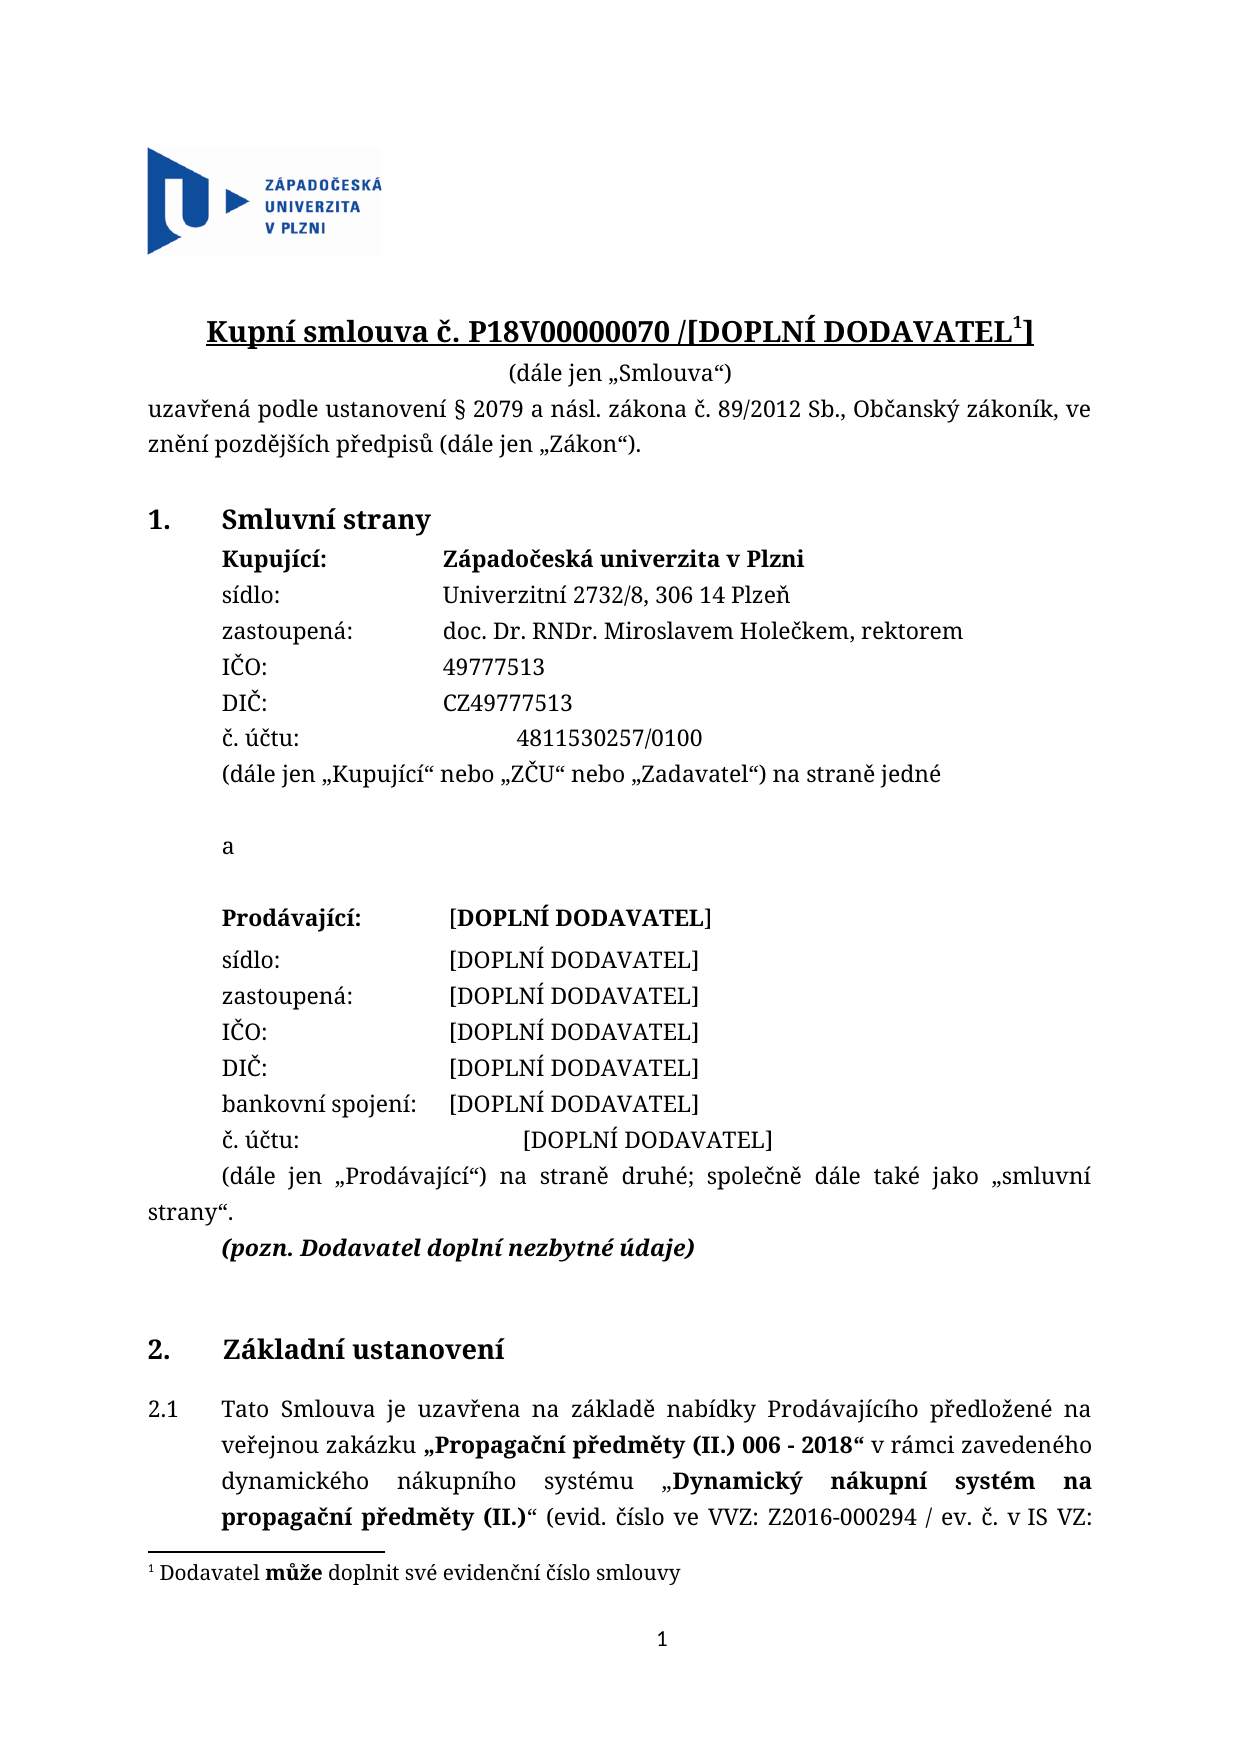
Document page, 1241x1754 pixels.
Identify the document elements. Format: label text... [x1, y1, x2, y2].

list Smluvní strany [148, 500, 1092, 537]
text (dále jen „Kupující“ nebo „ZČU“ nebo „Zadavatel“) na straně jedné [222, 758, 1092, 789]
text sídlo: [DOPLNÍ DODAVATEL] [222, 944, 1092, 976]
text zastoupená: [DOPLNÍ DODAVATEL] [222, 980, 1092, 1011]
text IČO: [DOPLNÍ DODAVATEL] [222, 1016, 1092, 1047]
text IČO: 49777513 [222, 651, 1092, 682]
text a [222, 830, 1092, 861]
picture [147, 147, 382, 255]
text bankovní spojení: [DOPLNÍ DODAVATEL] [148, 1088, 1092, 1119]
text (dále jen „Prodávající“) na straně druhé; společně dále také jako „smluvní strany“. [148, 1160, 1092, 1227]
text č. účtu: 4811530257/0100 [222, 722, 1092, 754]
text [148, 1393, 1092, 1532]
text DIČ: [DOPLNÍ DODAVATEL] [222, 1052, 1092, 1083]
text (pozn. Dodavatel doplní nezbytné údaje) [148, 1232, 1092, 1263]
text č. účtu: [DOPLNÍ DODAVATEL] [222, 1124, 1092, 1155]
text (dále jen „Smlouva“) [148, 357, 1092, 388]
text Kupní smlouva č. P18V00000070 /[DOPLNÍ DODAVATEL] [148, 311, 1092, 351]
text sídlo: Univerzitní 2732/8, 306 14 Plzeň [222, 579, 1092, 610]
text Kupující: Západočeská univerzita v Plzni [222, 543, 1092, 574]
text uzavřená podle ustanovení § 2079 a násl. zákona č. 89/2012 Sb., Občanský zákoník, ve znění pozdějších předpisů (dále jen „Zákon“). [148, 392, 1092, 460]
text zastoupená: doc. Dr. RNDr. Miroslavem Holečkem, rektorem [222, 614, 1092, 646]
text DIČ: CZ49777513 [222, 686, 1092, 718]
list Základní ustanovení [148, 1330, 1092, 1367]
text Prodávající: [DOPLNÍ DODAVATEL] [148, 902, 1092, 933]
